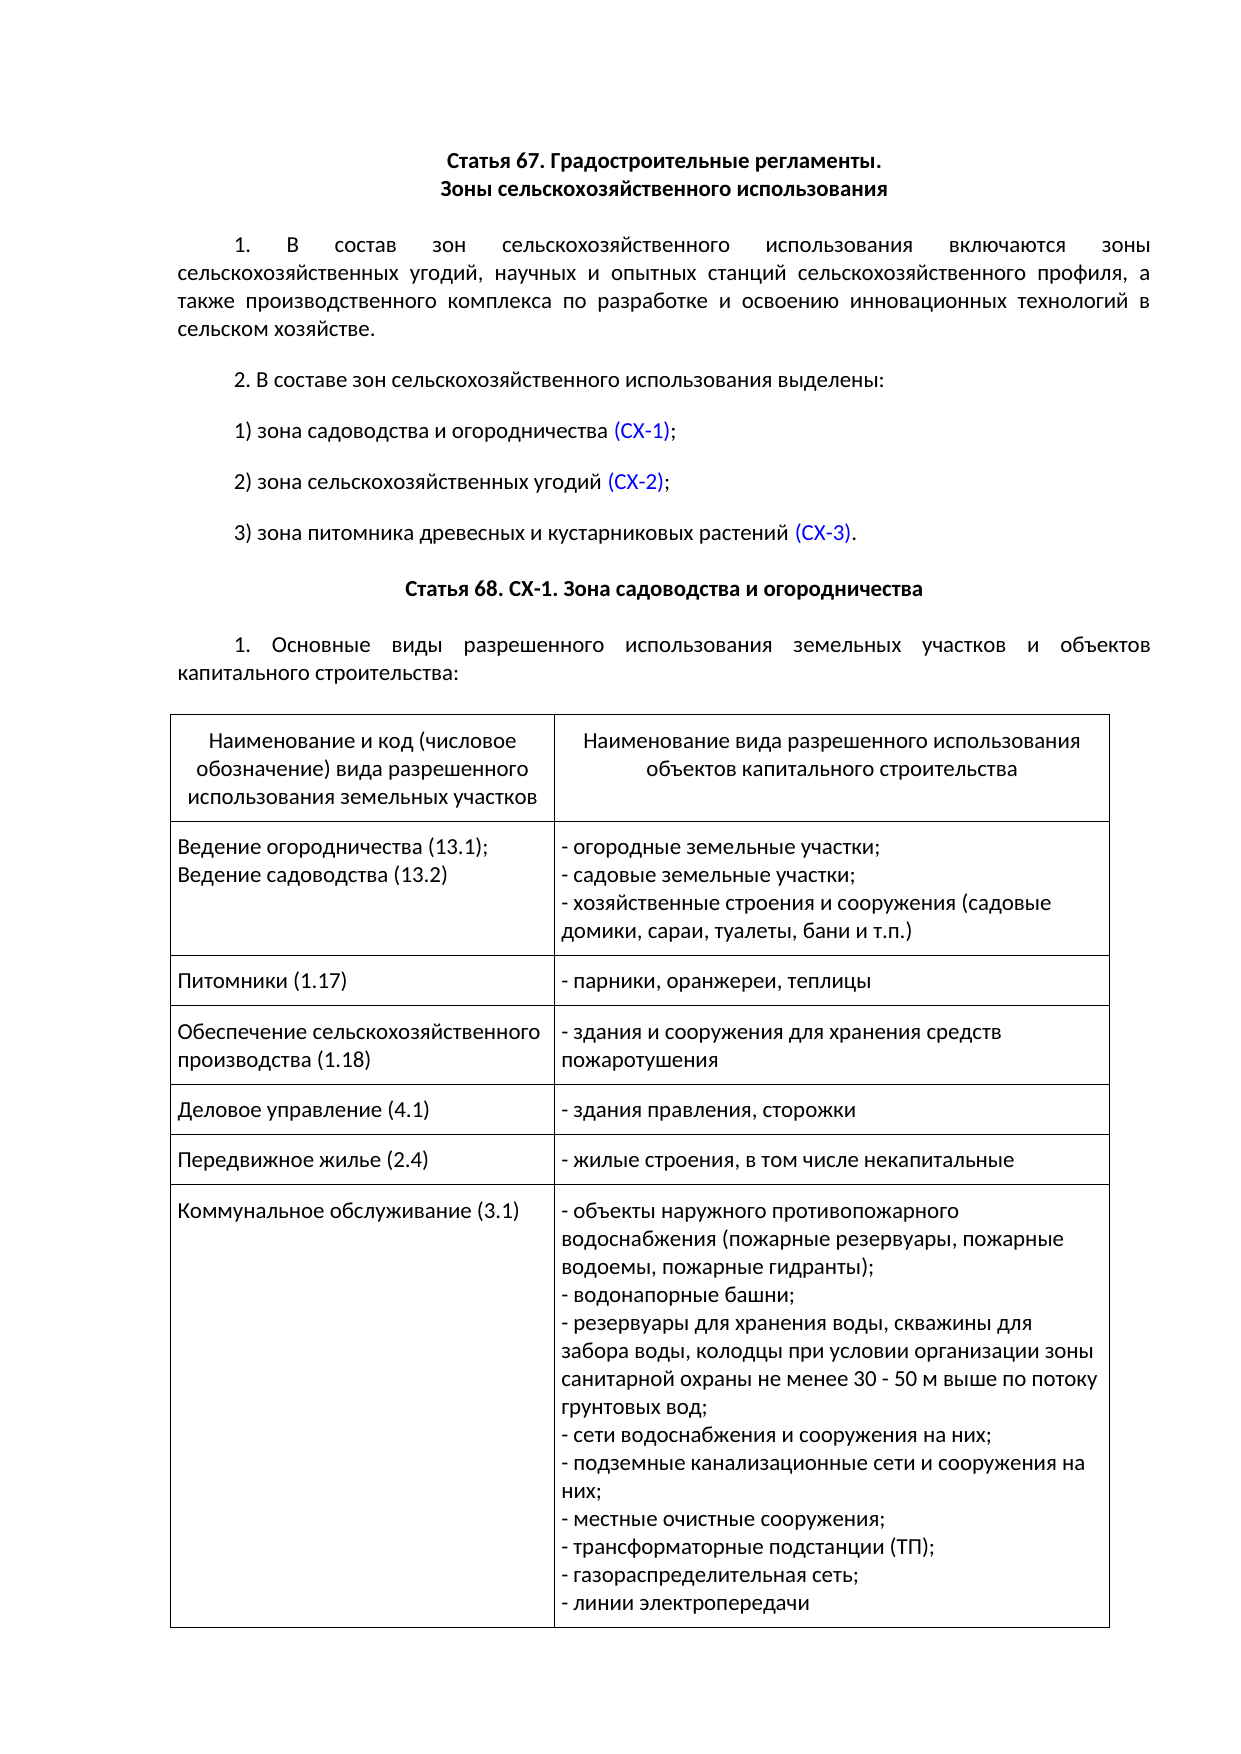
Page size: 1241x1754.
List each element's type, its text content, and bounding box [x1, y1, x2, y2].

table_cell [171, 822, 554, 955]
title Статья 68. СХ-1. Зона садоводства и огородничества [177, 574, 1152, 602]
title Зоны сельскохозяйственного использования [177, 174, 1152, 202]
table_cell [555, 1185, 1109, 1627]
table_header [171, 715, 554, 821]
text 1. Основные виды разрешенного использования земельных участков и объектов капитального строительства: [177, 630, 1152, 686]
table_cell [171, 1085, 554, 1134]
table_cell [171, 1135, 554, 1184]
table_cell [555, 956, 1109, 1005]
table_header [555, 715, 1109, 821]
text 1. В состав зон сельскохозяйственного использования включаются зоны сельскохозяйственных угодий, научных и опытных станций сельскохозяйственного профиля, а также производственного комплекса по разработке и освоению инновационных технологий в сельском хозяйстве. [177, 230, 1152, 342]
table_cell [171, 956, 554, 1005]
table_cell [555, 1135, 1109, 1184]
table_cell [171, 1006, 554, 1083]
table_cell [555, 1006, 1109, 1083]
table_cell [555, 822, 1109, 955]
title Статья 67. Градостроительные регламенты. [177, 146, 1152, 174]
text 2. В составе зон сельскохозяйственного использования выделены: [177, 365, 1152, 393]
text 2) зона сельскохозяйственных угодий (СХ-2); [177, 467, 1152, 495]
text 1) зона садоводства и огородничества (СХ-1); [177, 416, 1152, 444]
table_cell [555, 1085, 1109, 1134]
text 3) зона питомника древесных и кустарниковых растений (СХ-3). [177, 518, 1152, 546]
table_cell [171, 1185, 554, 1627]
